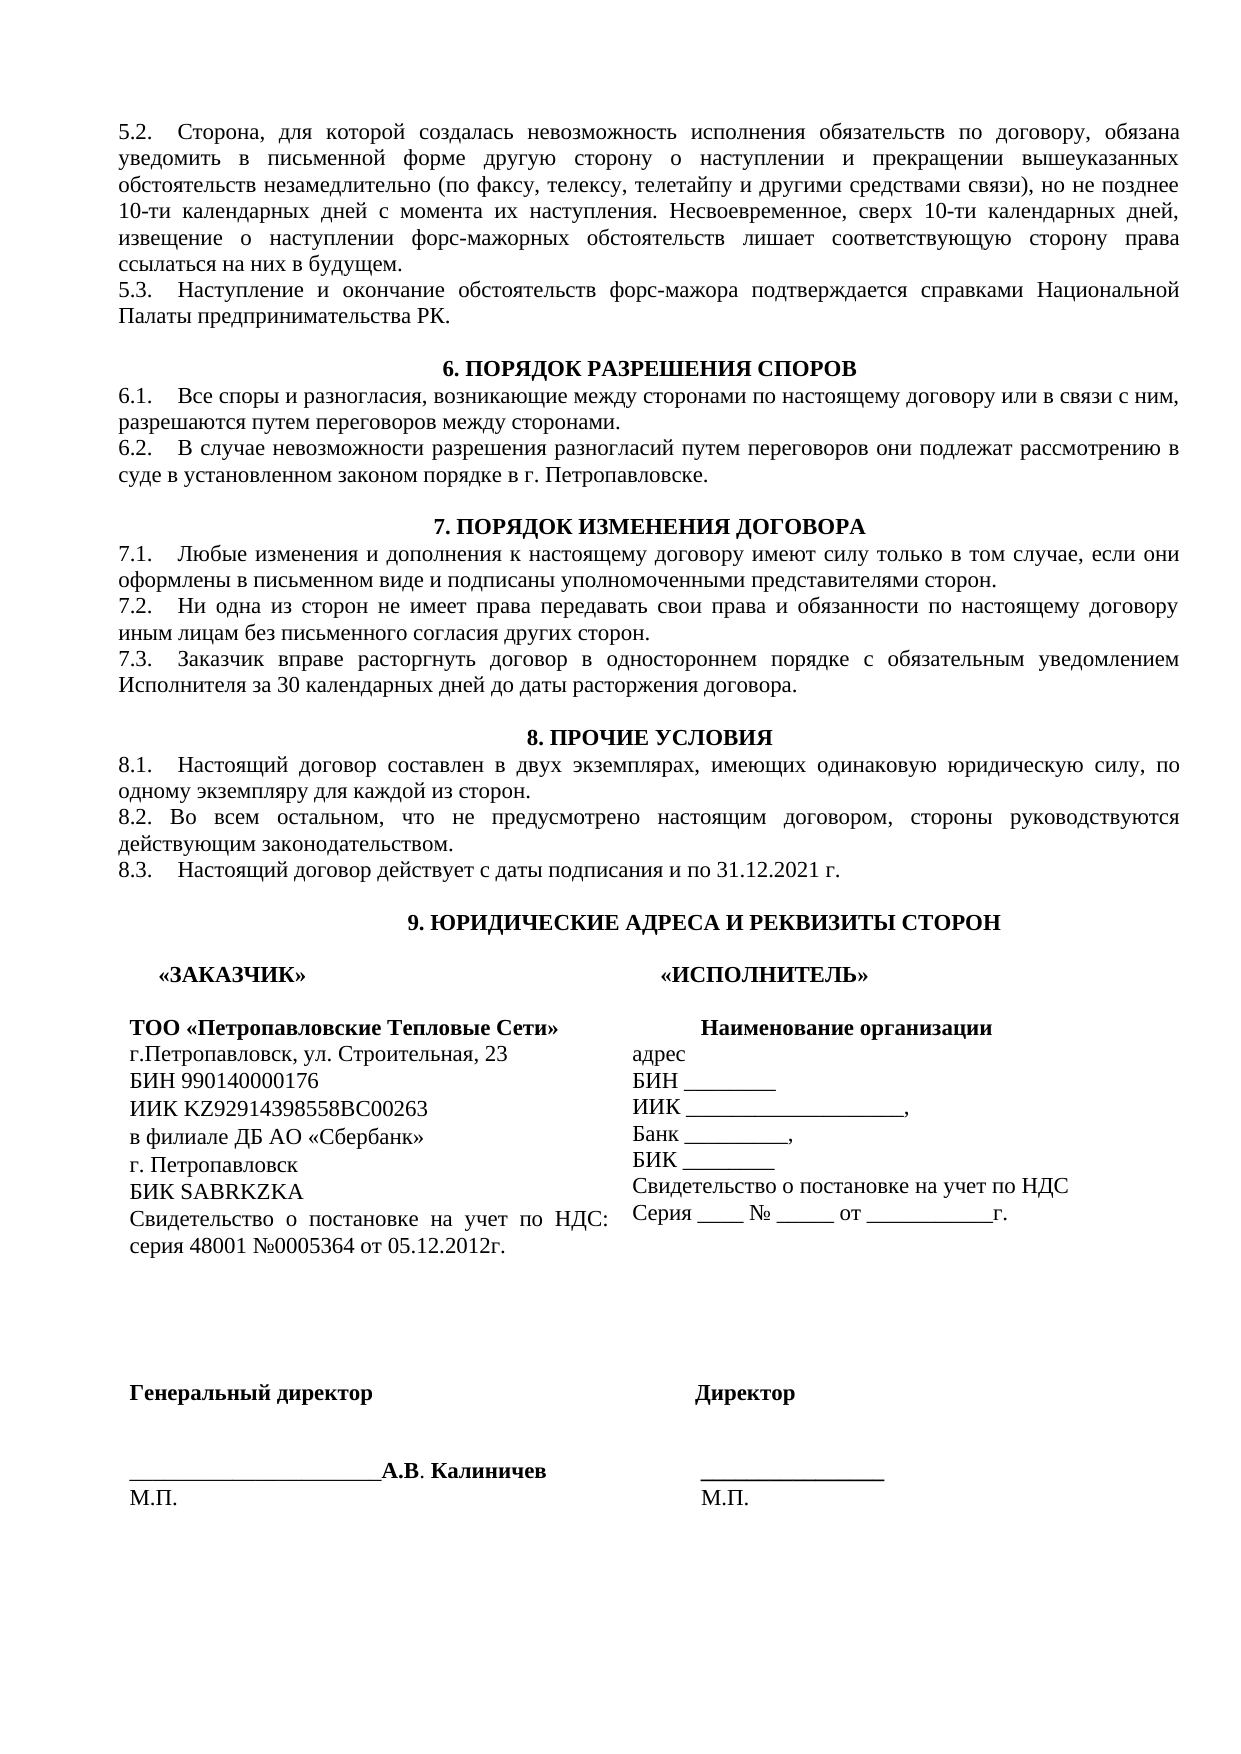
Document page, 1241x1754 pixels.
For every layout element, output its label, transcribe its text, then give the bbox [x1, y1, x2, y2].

table_cell Генеральный директор ______________________А.В. Калиничев М.П. [118, 1379, 621, 1524]
text 6.1. Все споры и разногласия, возникающие между сторонами по настоящему договору или в связи с ним, разрешаются путем переговоров между сторонами. [118, 382, 1181, 434]
text 6. ПОРЯДОК РАЗРЕШЕНИЯ СПОРОВ [118, 355, 1181, 382]
text 7.1. Любые изменения и дополнения к настоящему договору имеют силу только в том случае, если они оформлены в письменном виде и подписаны уполномоченными представителями сторон. [118, 540, 1181, 592]
text 7.2. Ни одна из сторон не имеет права передавать свои права и обязанности по настоящему договору иным лицам без письменного согласия других сторон. [118, 592, 1181, 645]
text 8. ПРОЧИЕ УСЛОВИЯ [118, 724, 1181, 751]
text 5.3. Наступление и окончание обстоятельств форс-мажора подтверждается справками Национальной Палаты предпринимательства РК. [118, 276, 1181, 329]
text 6.2. В случае невозможности разрешения разногласий путем переговоров они подлежат рассмотрению в суде в установленном законом порядке в г. Петропавловске. [118, 434, 1181, 487]
text 9. ЮРИДИЧЕСКИЕ АДРЕСА И РЕКВИЗИТЫ СТОРОН [118, 909, 1240, 935]
text 5.2. Сторона, для которой создалась невозможность исполнения обязательств по договору, обязана уведомить в письменной форме другую сторону о наступлении и прекращении вышеуказанных обстоятельств незамедлительно (по факсу, телексу, телетайпу и другими средствами связи), но не позднее 10-ти календарных дней с момента их наступления. Несвоевременное, сверх 10-ти календарных дней, извещение о наступлении форс-мажорных обстоятельств лишает соответствующую сторону права ссылаться на них в будущем. [118, 118, 1181, 276]
text 7. ПОРЯДОК ИЗМЕНЕНИЯ ДОГОВОРА [118, 513, 1181, 540]
text 7.3. Заказчик вправе расторгнуть договор в одностороннем порядке с обязательным уведомлением Исполнителя за 30 календарных дней до даты расторжения договора. [118, 645, 1181, 698]
table_header ТОО «Петропавловские Тепловые Сети» г.Петропавловск, ул. Строительная, 23 БИН 990140000176 ИИК KZ92914398558BC00263 в филиале ДБ АО «Сбербанк» г. Петропавловск БИК SABRKZKA Свидетельство о постановке на учет по НДС: серия 48001 №0005364 от 05.12.2012г. [118, 1014, 621, 1378]
text «ЗАКАЗЧИК» «ИСПОЛНИТЕЛЬ» [118, 961, 1181, 988]
text 8.3. Настоящий договор действует с даты подписания и по 31.12.2021 г. [118, 856, 1181, 882]
text 8.1. Настоящий договор составлен в двух экземплярах, имеющих одинаковую юридическую силу, по одному экземпляру для каждой из сторон. [118, 751, 1181, 803]
table_header Наименование организации адрес БИН ________ ИИК ___________________, Банк _________, БИК ________ Свидетельство о постановке на учет по НДС Серия ____ № _____ от ___________г. [621, 1014, 1172, 1378]
table_cell Директор ________________ М.П. [621, 1379, 1172, 1524]
text 8.2. Во всем остальном, что не предусмотрено настоящим договором, стороны руководствуются действующим законодательством. [118, 803, 1181, 856]
